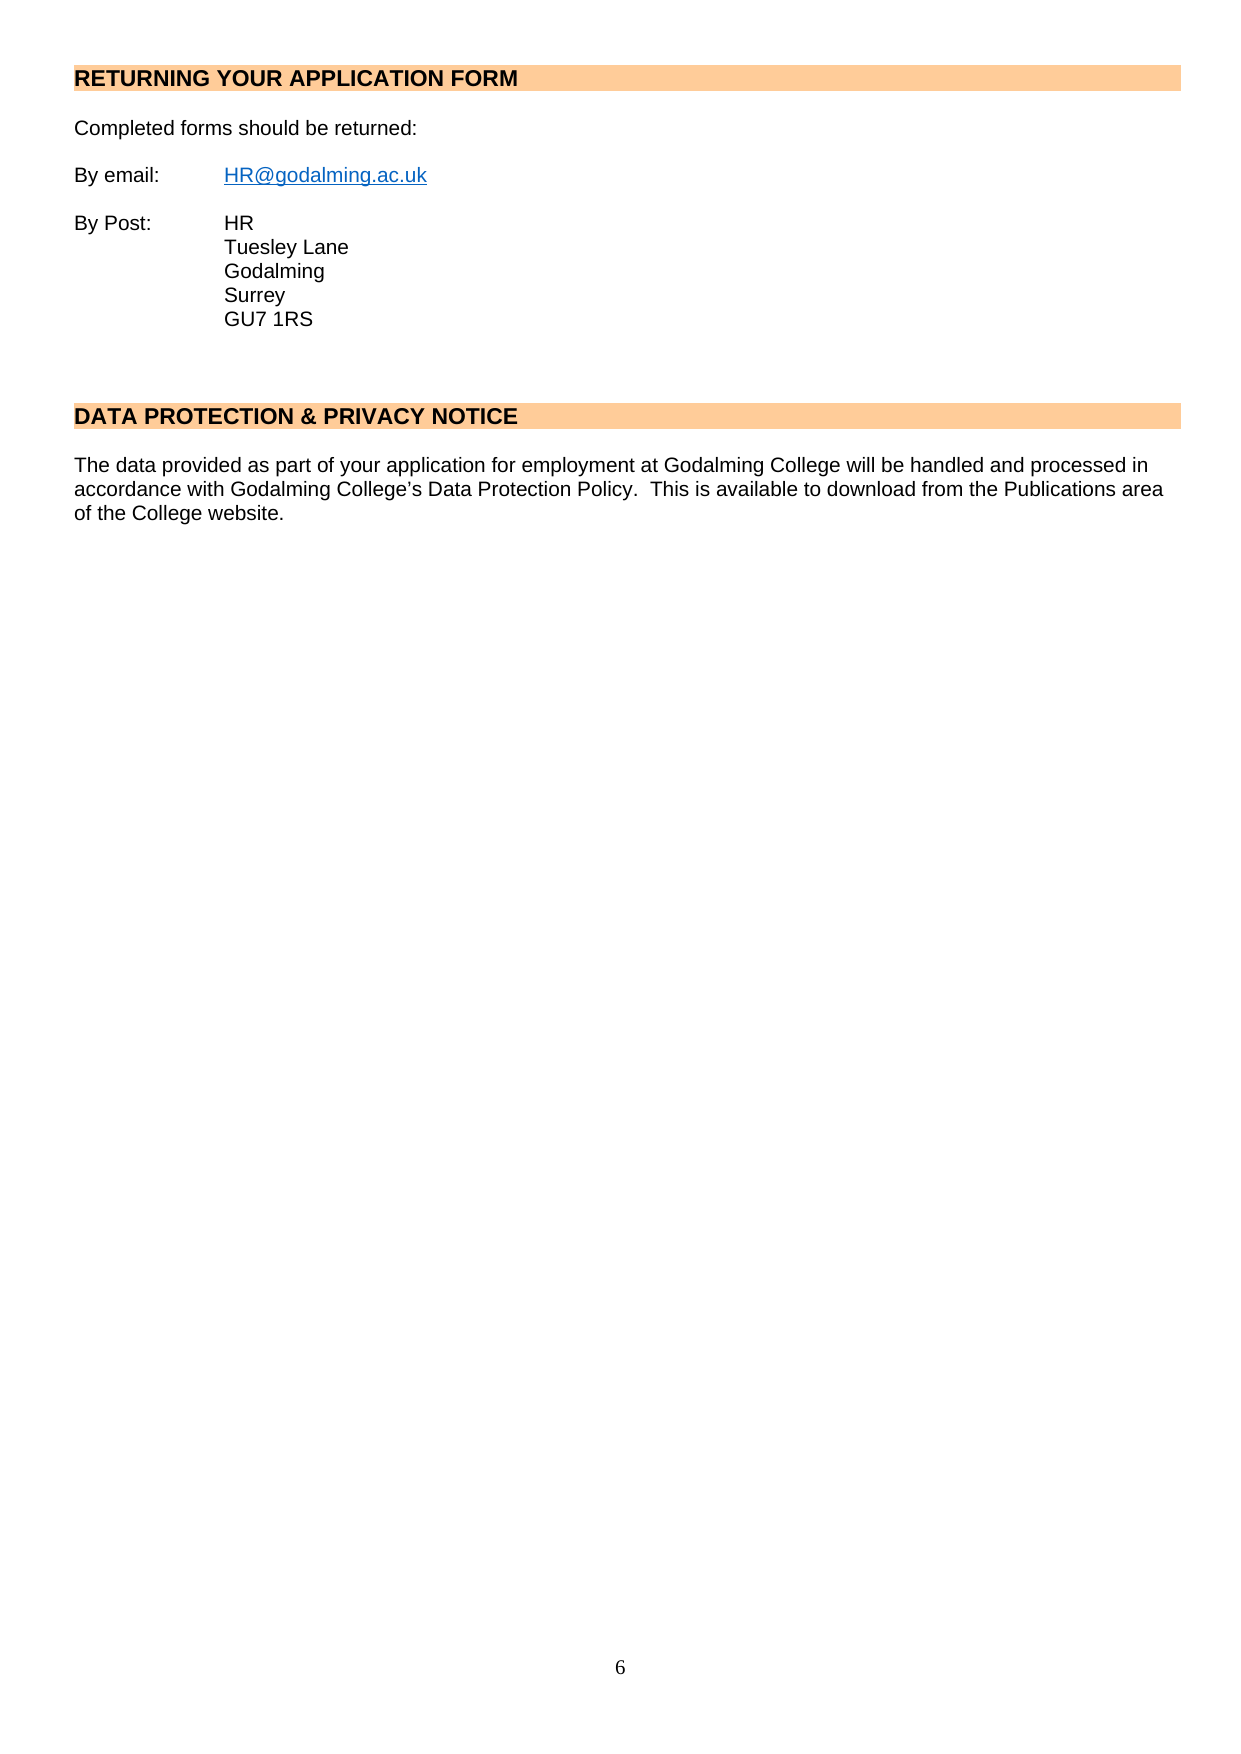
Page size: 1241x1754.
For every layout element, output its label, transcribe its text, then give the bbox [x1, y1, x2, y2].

text GU7 1RS [74, 307, 1166, 331]
text The data provided as part of your application for employment at Godalming College will be handled and processed in accordance with Godalming College’s Data Protection Policy. This is available to download from the Publications area of the College website. [74, 453, 1166, 525]
text Tuesley Lane [74, 235, 1166, 259]
text By Post: HR [74, 211, 1166, 235]
subtitle DATA PROTECTION & PRIVACY NOTICE [74, 403, 1181, 429]
text Godalming [74, 259, 1166, 283]
subtitle RETURNING YOUR APPLICATION FORM [74, 65, 1181, 91]
text By email: HR@godalming.ac.uk [74, 163, 1166, 187]
text Surrey [74, 283, 1166, 307]
text Completed forms should be returned: [74, 115, 1166, 139]
